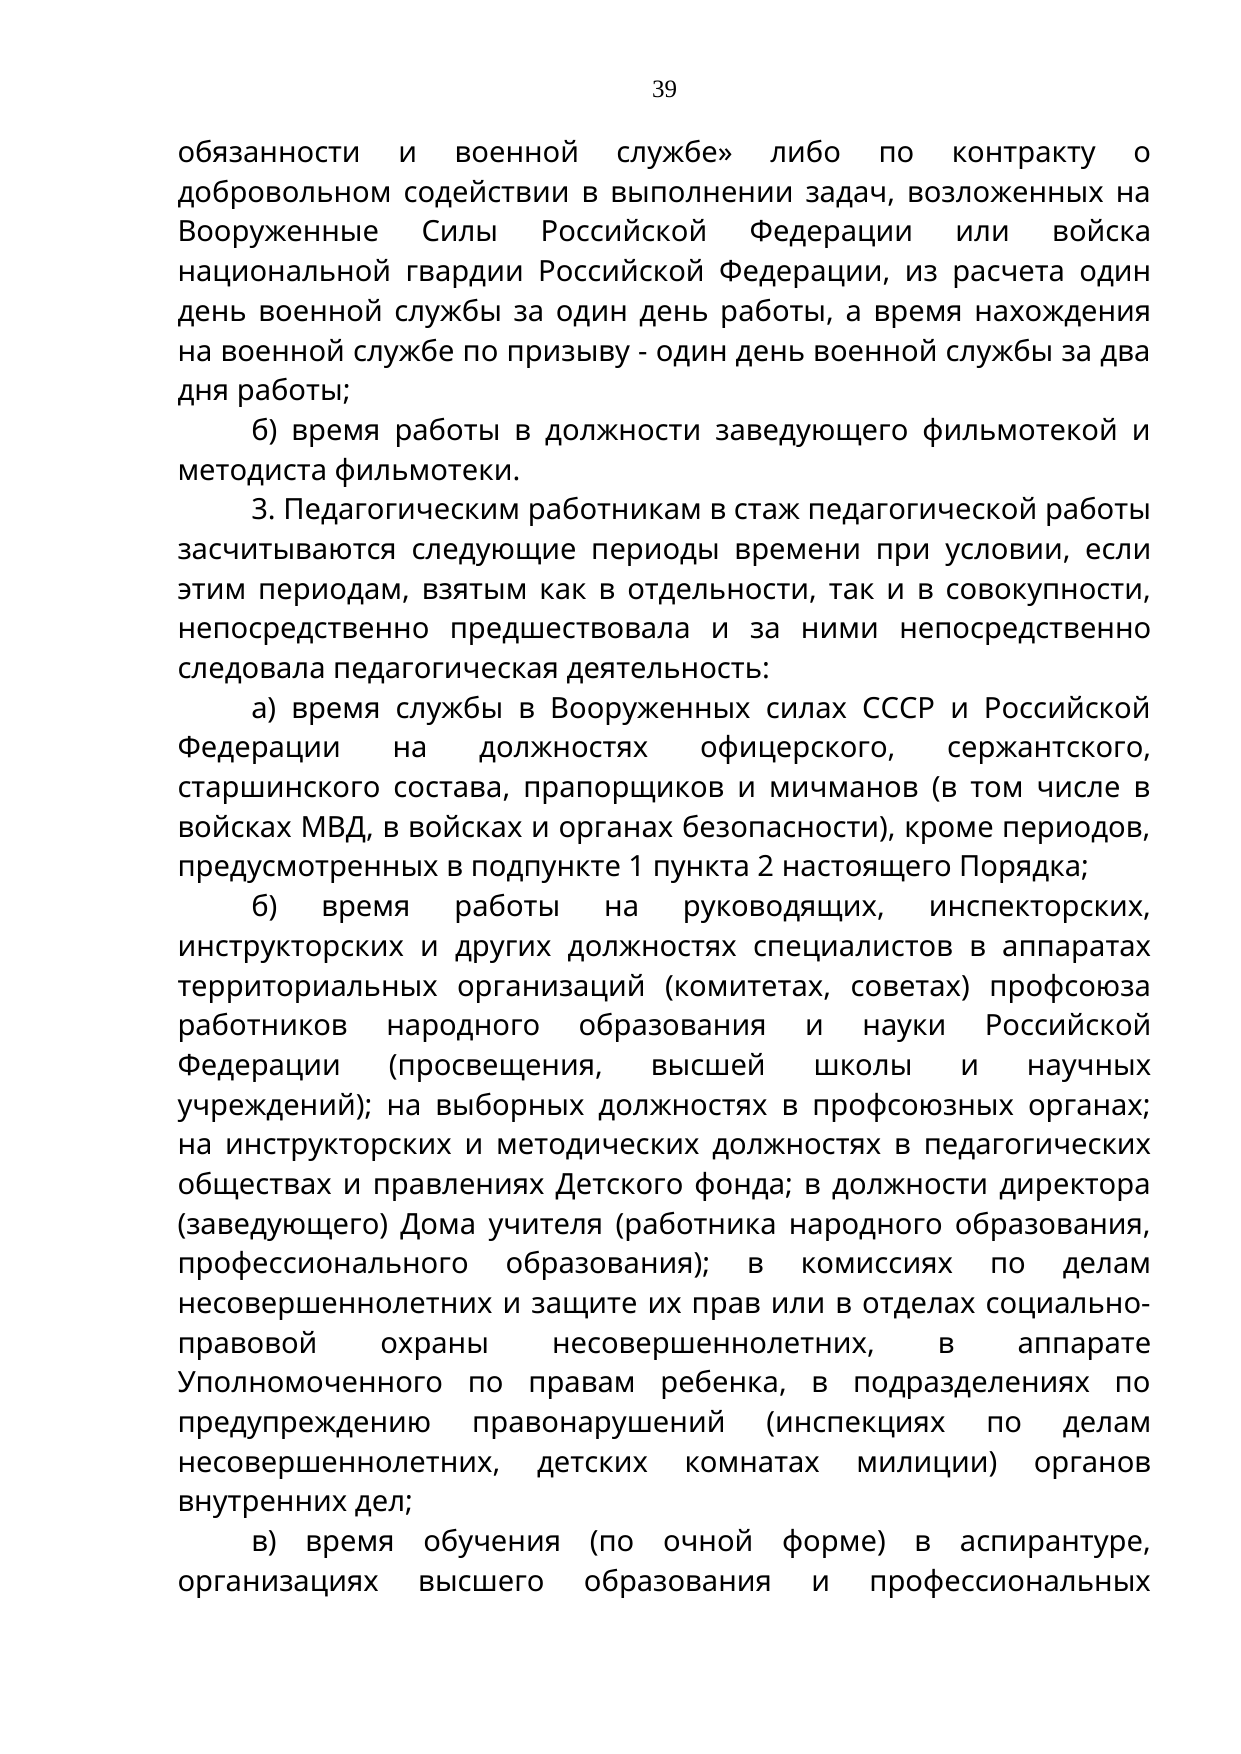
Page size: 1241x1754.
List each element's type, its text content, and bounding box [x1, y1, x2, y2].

text а) время службы в Вооруженных силах СССР и Российской Федерации на должностях офицерского, сержантского, старшинского состава, прапорщиков и мичманов (в том числе в войсках МВД, в войсках и органах безопасности), кроме периодов, предусмотренных в подпункте 1 пункта 2 настоящего Порядка; [177, 687, 1152, 885]
text б) время работы в должности заведующего фильмотекой и методиста фильмотеки. [177, 409, 1152, 488]
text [177, 1520, 1152, 1600]
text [177, 131, 1152, 409]
text 3. Педагогическим работникам в стаж педагогической работы засчитываются следующие периоды времени при условии, если этим периодам, взятым как в отдельности, так и в совокупности, непосредственно предшествовала и за ними непосредственно следовала педагогическая деятельность: [177, 488, 1152, 687]
text б) время работы на руководящих, инспекторских, инструкторских и других должностях специалистов в аппаратах территориальных организаций (комитетах, советах) профсоюза работников народного образования и науки Российской Федерации (просвещения, высшей школы и научных учреждений); на выборных должностях в профсоюзных органах; на инструкторских и методических должностях в педагогических обществах и правлениях Детского фонда; в должности директора (заведующего) Дома учителя (работника народного образования, профессионального образования); в комиссиях по делам несовершеннолетних и защите их прав или в отделах социально-правовой охраны несовершеннолетних, в аппарате Уполномоченного по правам ребенка, в подразделениях по предупреждению правонарушений (инспекциях по делам несовершеннолетних, детских комнатах милиции) органов внутренних дел; [177, 885, 1152, 1520]
